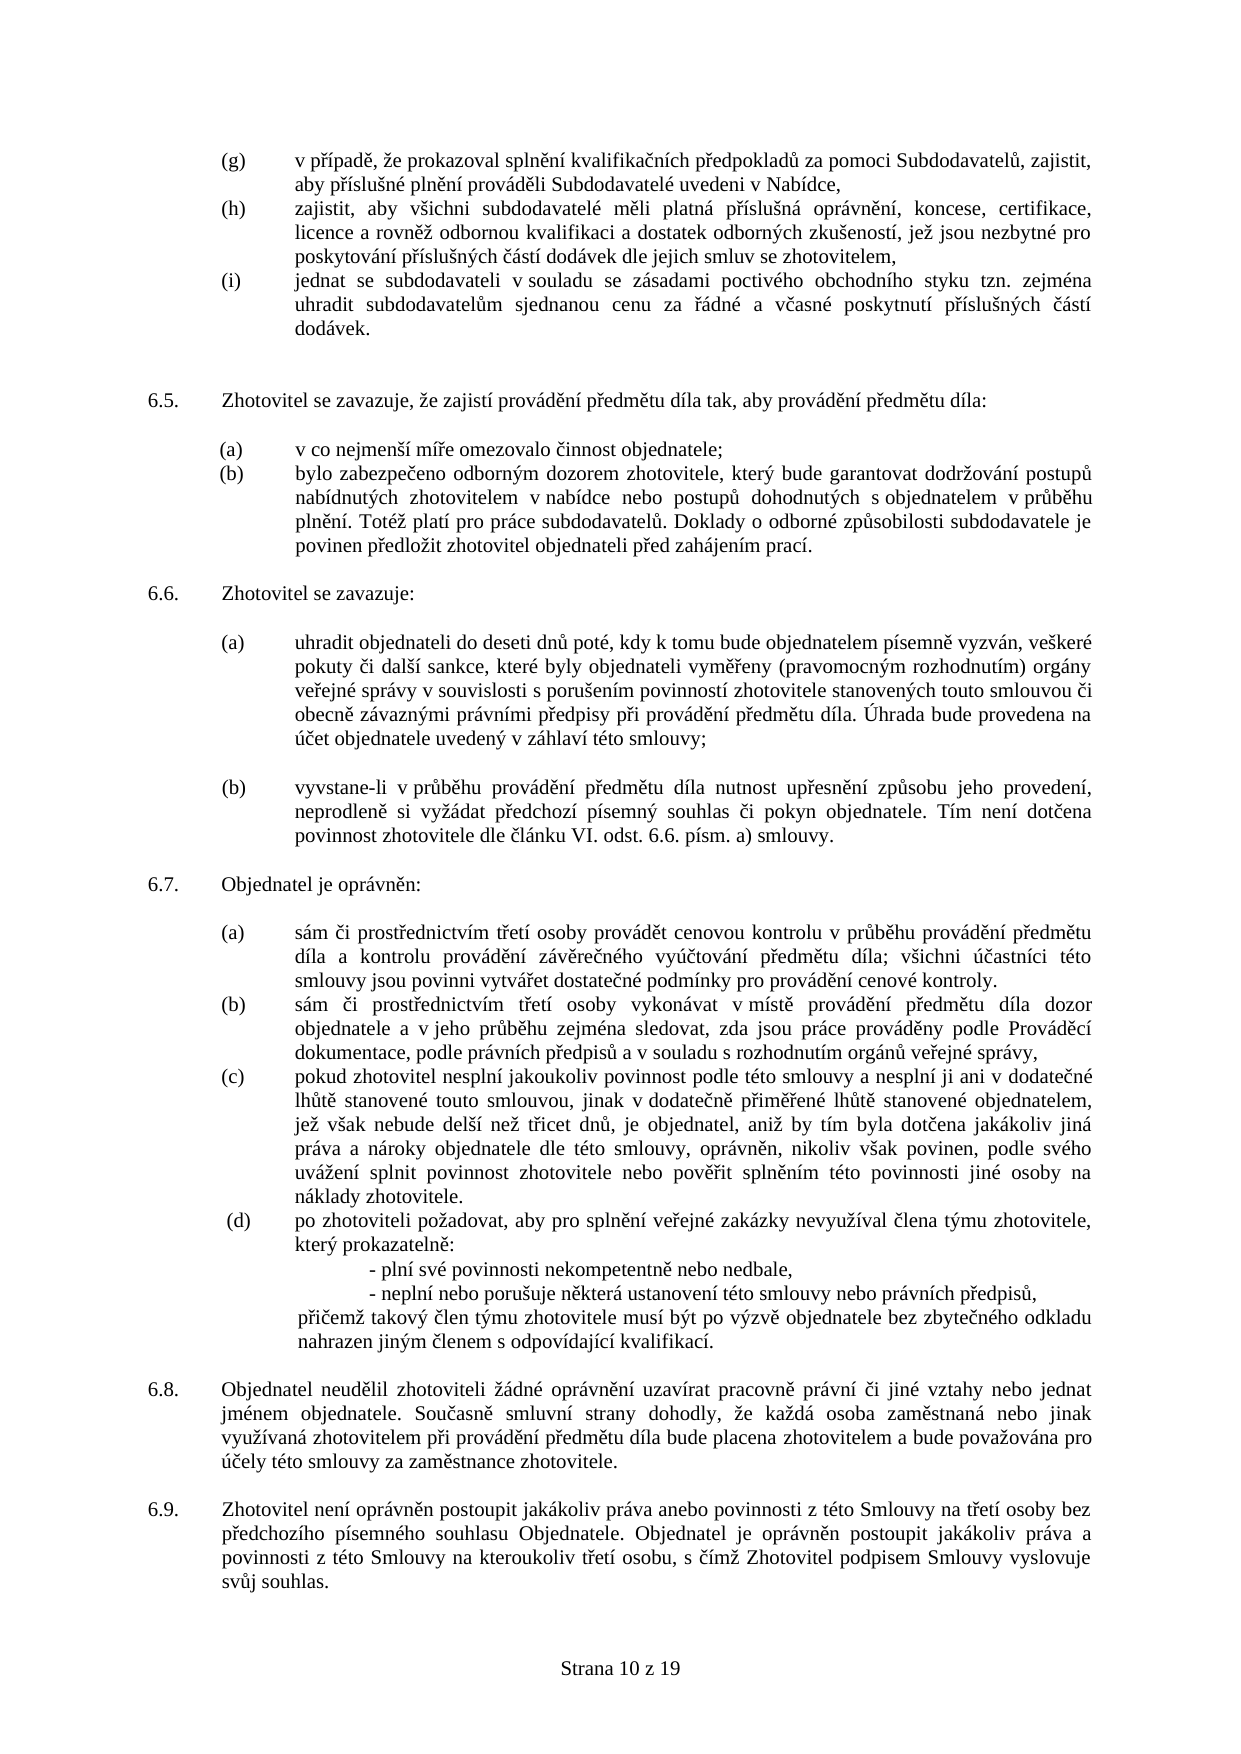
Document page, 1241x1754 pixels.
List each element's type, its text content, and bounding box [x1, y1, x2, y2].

text 6.9. Zhotovitel není oprávněn postoupit jakákoliv práva anebo povinnosti z této Smlouvy na třetí osoby bez předchozího písemného souhlasu Objednatele. Objednatel je oprávněn postoupit jakákoliv práva a povinnosti z této Smlouvy na kteroukoliv třetí osobu, s čímž Zhotovitel podpisem Smlouvy vyslovuje svůj souhlas. [148, 1497, 1092, 1593]
text - neplní nebo porušuje některá ustanovení této smlouvy nebo právních předpisů, [368, 1281, 1092, 1304]
text přičemž takový člen týmu zhotovitele musí být po výzvě objednatele bez zbytečného odkladu nahrazen jiným členem s odpovídající kvalifikací. [148, 1304, 1092, 1353]
text (b) vyvstane-li v průběhu provádění předmětu díla nutnost upřesnění způsobu jeho provedení, neprodleně si vyžádat předchozí písemný souhlas či pokyn objednatele. Tím není dotčena povinnost zhotovitele dle článku VI. odst. 6.6. písm. a) smlouvy. [222, 775, 1092, 847]
text (b) sám či prostřednictvím třetí osoby vykonávat v místě provádění předmětu díla dozor objednatele a v jeho průběhu zejména sledovat, zda jsou práce prováděny podle Prováděcí dokumentace, podle právních předpisů a v souladu s rozhodnutím orgánů veřejné správy, [221, 992, 1092, 1064]
subtitle (a) uhradit objednateli do deseti dnů poté, kdy k tomu bude objednatelem písemně vyzván, veškeré pokuty či další sankce, které byly objednateli vyměřeny (pravomocným rozhodnutím) orgány veřejné správy v souvislosti s porušením povinností zhotovitele stanovených touto smlouvou či obecně závaznými právními předpisy při provádění předmětu díla. Úhrada bude provedena na účet objednatele uvedený v záhlaví této smlouvy; [221, 630, 1092, 750]
text (b) bylo zabezpečeno odborným dozorem zhotovitele, který bude garantovat dodržování postupů nabídnutých zhotovitelem v nabídce nebo postupů dohodnutých s objednatelem v průběhu plnění. Totéž platí pro práce subdodavatelů. Doklady o odborné způsobilosti subdodavatele je povinen předložit zhotovitel objednateli před zahájením prací. [219, 461, 1092, 557]
text - plní své povinnosti nekompetentně nebo nedbale, [368, 1256, 1092, 1281]
text (c) pokud zhotovitel nesplní jakoukoliv povinnost podle této smlouvy a nesplní ji ani v dodatečné lhůtě stanovené touto smlouvou, jinak v dodatečně přiměřené lhůtě stanovené objednatelem, jež však nebude delší než třicet dnů, je objednatel, aniž by tím byla dotčena jakákoliv jiná práva a nároky objednatele dle této smlouvy, oprávněn, nikoliv však povinen, podle svého uvážení splnit povinnost zhotovitele nebo pověřit splněním této povinnosti jiné osoby na náklady zhotovitele. [221, 1064, 1092, 1208]
text (g) v případě, že prokazoval splnění kvalifikačních předpokladů za pomoci Subdodavatelů, zajistit, aby příslušné plnění prováděli Subdodavatelé uvedeni v Nabídce, [221, 148, 1092, 196]
text (a) sám či prostřednictvím třetí osoby provádět cenovou kontrolu v průběhu provádění předmětu díla a kontrolu provádění závěrečného vyúčtování předmětu díla; všichni účastníci této smlouvy jsou povinni vytvářet dostatečné podmínky pro provádění cenové kontroly. [221, 919, 1092, 992]
text (i) jednat se subdodavateli v souladu se zásadami poctivého obchodního styku tzn. zejména uhradit subdodavatelům sjednanou cenu za řádné a včasné poskytnutí příslušných částí dodávek. [221, 268, 1092, 340]
subtitle 6.6. Zhotovitel se zavazuje: [148, 581, 1092, 605]
text 6.8. Objednatel neudělil zhotoviteli žádné oprávnění uzavírat pracovně právní či jiné vztahy nebo jednat jménem objednatele. Současně smluvní strany dohodly, že každá osoba zaměstnaná nebo jinak využívaná zhotovitelem při provádění předmětu díla bude placena zhotovitelem a bude považována pro účely této smlouvy za zaměstnance zhotovitele. [148, 1377, 1092, 1473]
text 6.7. Objednatel je oprávněn: [148, 871, 1092, 896]
text (d) po zhotoviteli požadovat, aby pro splnění veřejné zakázky nevyužíval člena týmu zhotovitele, který prokazatelně: [221, 1208, 1092, 1256]
text 6.5. Zhotovitel se zavazuje, že zajistí provádění předmětu díla tak, aby provádění předmětu díla: [148, 388, 1092, 412]
text (h) zajistit, aby všichni subdodavatelé měli platná příslušná oprávnění, koncese, certifikace, licence a rovněž odbornou kvalifikaci a dostatek odborných zkušeností, jež jsou nezbytné pro poskytování příslušných částí dodávek dle jejich smluv se zhotovitelem, [221, 196, 1092, 268]
text (a) v co nejmenší míře omezovalo činnost objednatele; [219, 436, 1092, 461]
